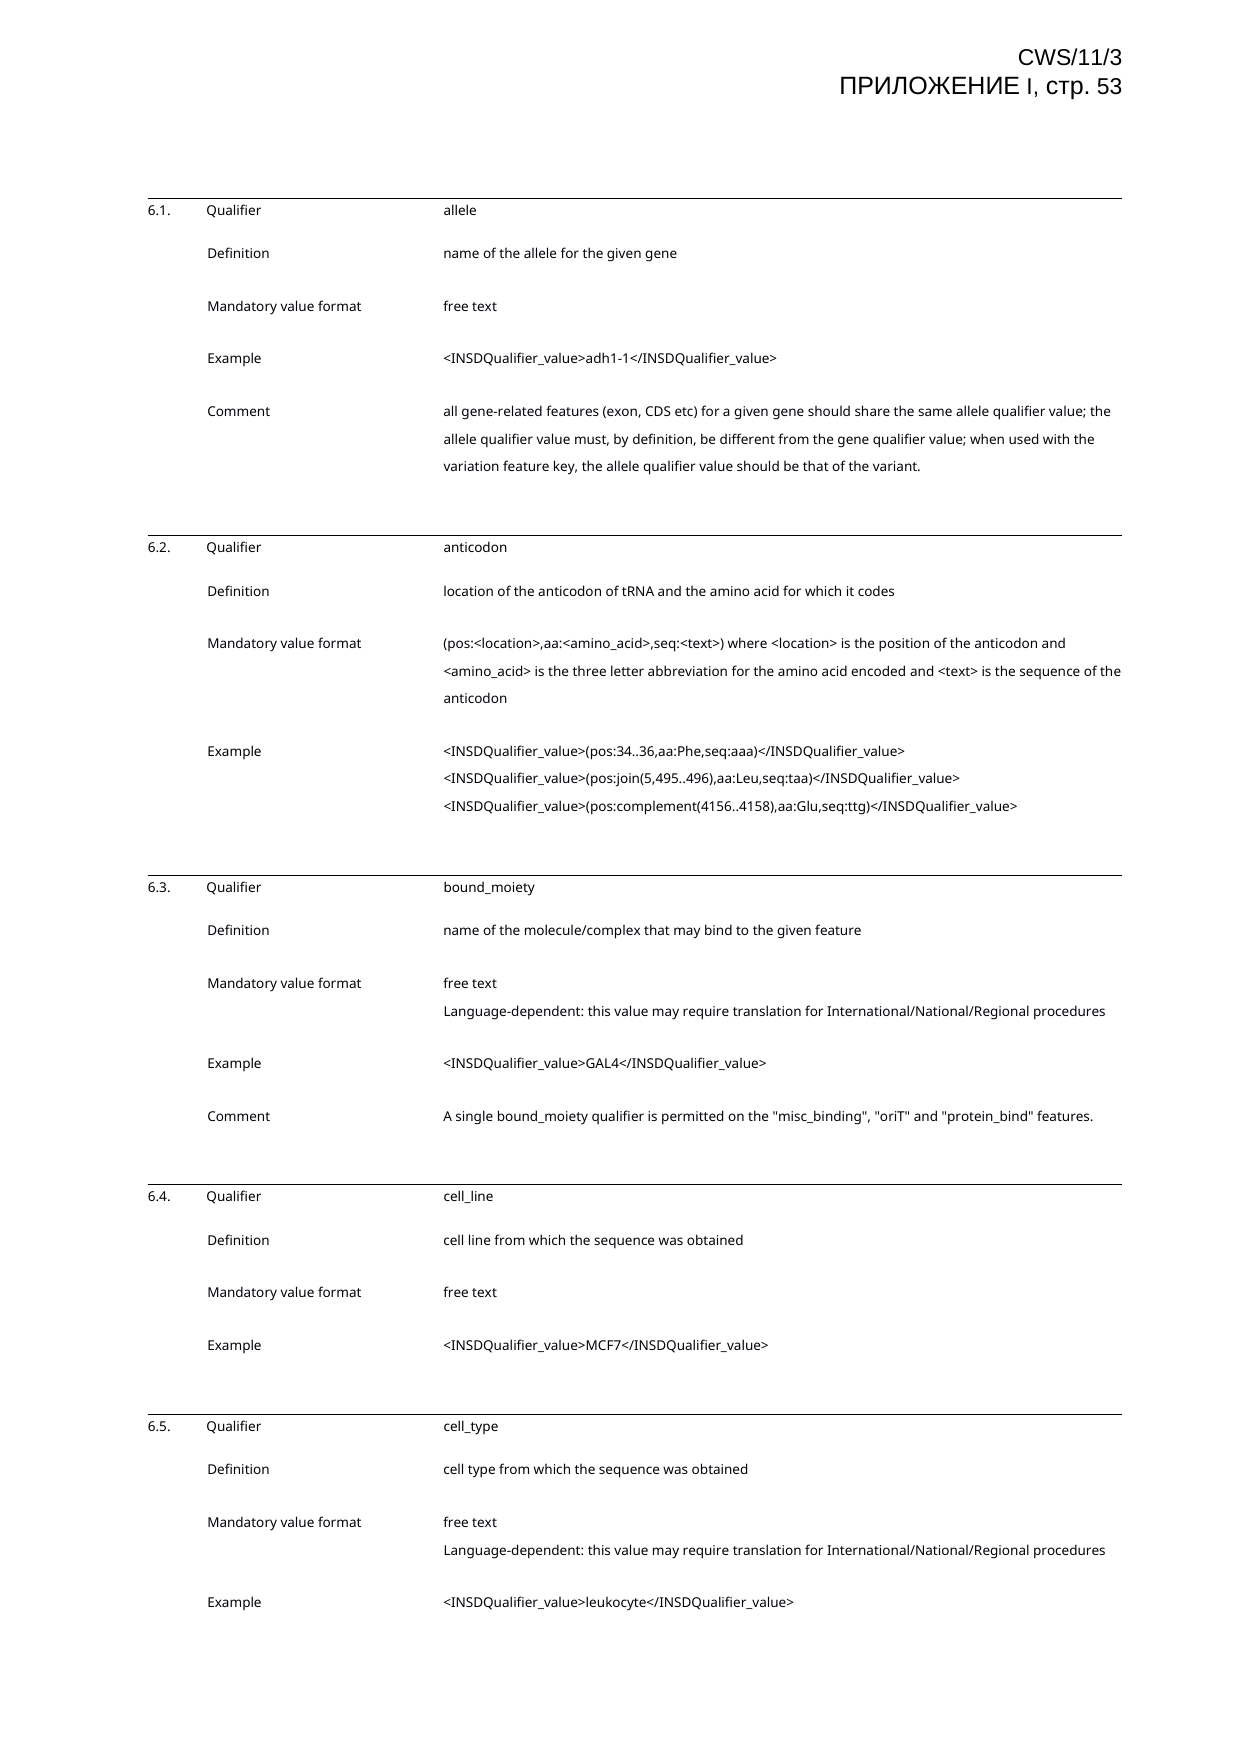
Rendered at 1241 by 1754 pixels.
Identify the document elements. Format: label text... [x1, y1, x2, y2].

text <INSDQualifier_value>(pos:join(5,495..496),aa:Leu,seq:taa)</INSDQualifier_value> [443, 769, 1122, 788]
text Qualifier bound_moiety [148, 876, 1122, 896]
text Definition location of the anticodon of tRNA and the amino acid for which it codes [207, 581, 1122, 600]
text Definition cell type from which the sequence was obtained [207, 1460, 1122, 1479]
text Definition cell line from which the sequence was obtained [207, 1231, 1122, 1249]
text Qualifier cell_type [148, 1415, 1122, 1435]
text Mandatory value format (pos:<location>,aa:<amino_acid>,seq:<text>) where <location> is the position of the anticodon and <amino_acid> is the three letter abbreviation for the amino acid encoded and <text> is the sequence of the anticodon [207, 634, 1122, 708]
text Mandatory value format free text [207, 297, 1122, 315]
text Definition name of the allele for the given gene [207, 244, 1122, 263]
text Example <INSDQualifier_value>leukocyte</INSDQualifier_value> [207, 1593, 1122, 1611]
text Mandatory value format free text [207, 1283, 1122, 1302]
text Mandatory value format free text Language-dependent: this value may require translation for International/National/Regional procedures [207, 1513, 1122, 1559]
text Qualifier cell_line [148, 1185, 1122, 1206]
text Example <INSDQualifier_value>GAL4</INSDQualifier_value> [207, 1054, 1122, 1072]
text Comment A single bound_moiety qualifier is permitted on the "misc_binding", "oriT" and "protein_bind" features. [207, 1107, 1122, 1125]
text Mandatory value format free text Language-dependent: this value may require translation for International/National/Regional procedures [207, 974, 1122, 1020]
text Comment all gene-related features (exon, CDS etc) for a given gene should share the same allele qualifier value; the allele qualifier value must, by definition, be different from the gene qualifier value; when used with the variation feature key, the allele qualifier value should be that of the variant. [207, 402, 1122, 476]
text Example <INSDQualifier_value>MCF7</INSDQualifier_value> [207, 1336, 1122, 1354]
text <INSDQualifier_value>(pos:complement(4156..4158),aa:Glu,seq:ttg)</INSDQualifier_value> [443, 797, 1122, 816]
text Qualifier allele [148, 199, 1122, 219]
text Definition name of the molecule/complex that may bind to the given feature [207, 921, 1122, 940]
text Qualifier anticodon [148, 536, 1122, 556]
text Example <INSDQualifier_value>adh1-1</INSDQualifier_value> [207, 349, 1122, 368]
text Example <INSDQualifier_value>(pos:34..36,aa:Phe,seq:aaa)</INSDQualifier_value> [207, 742, 1122, 760]
